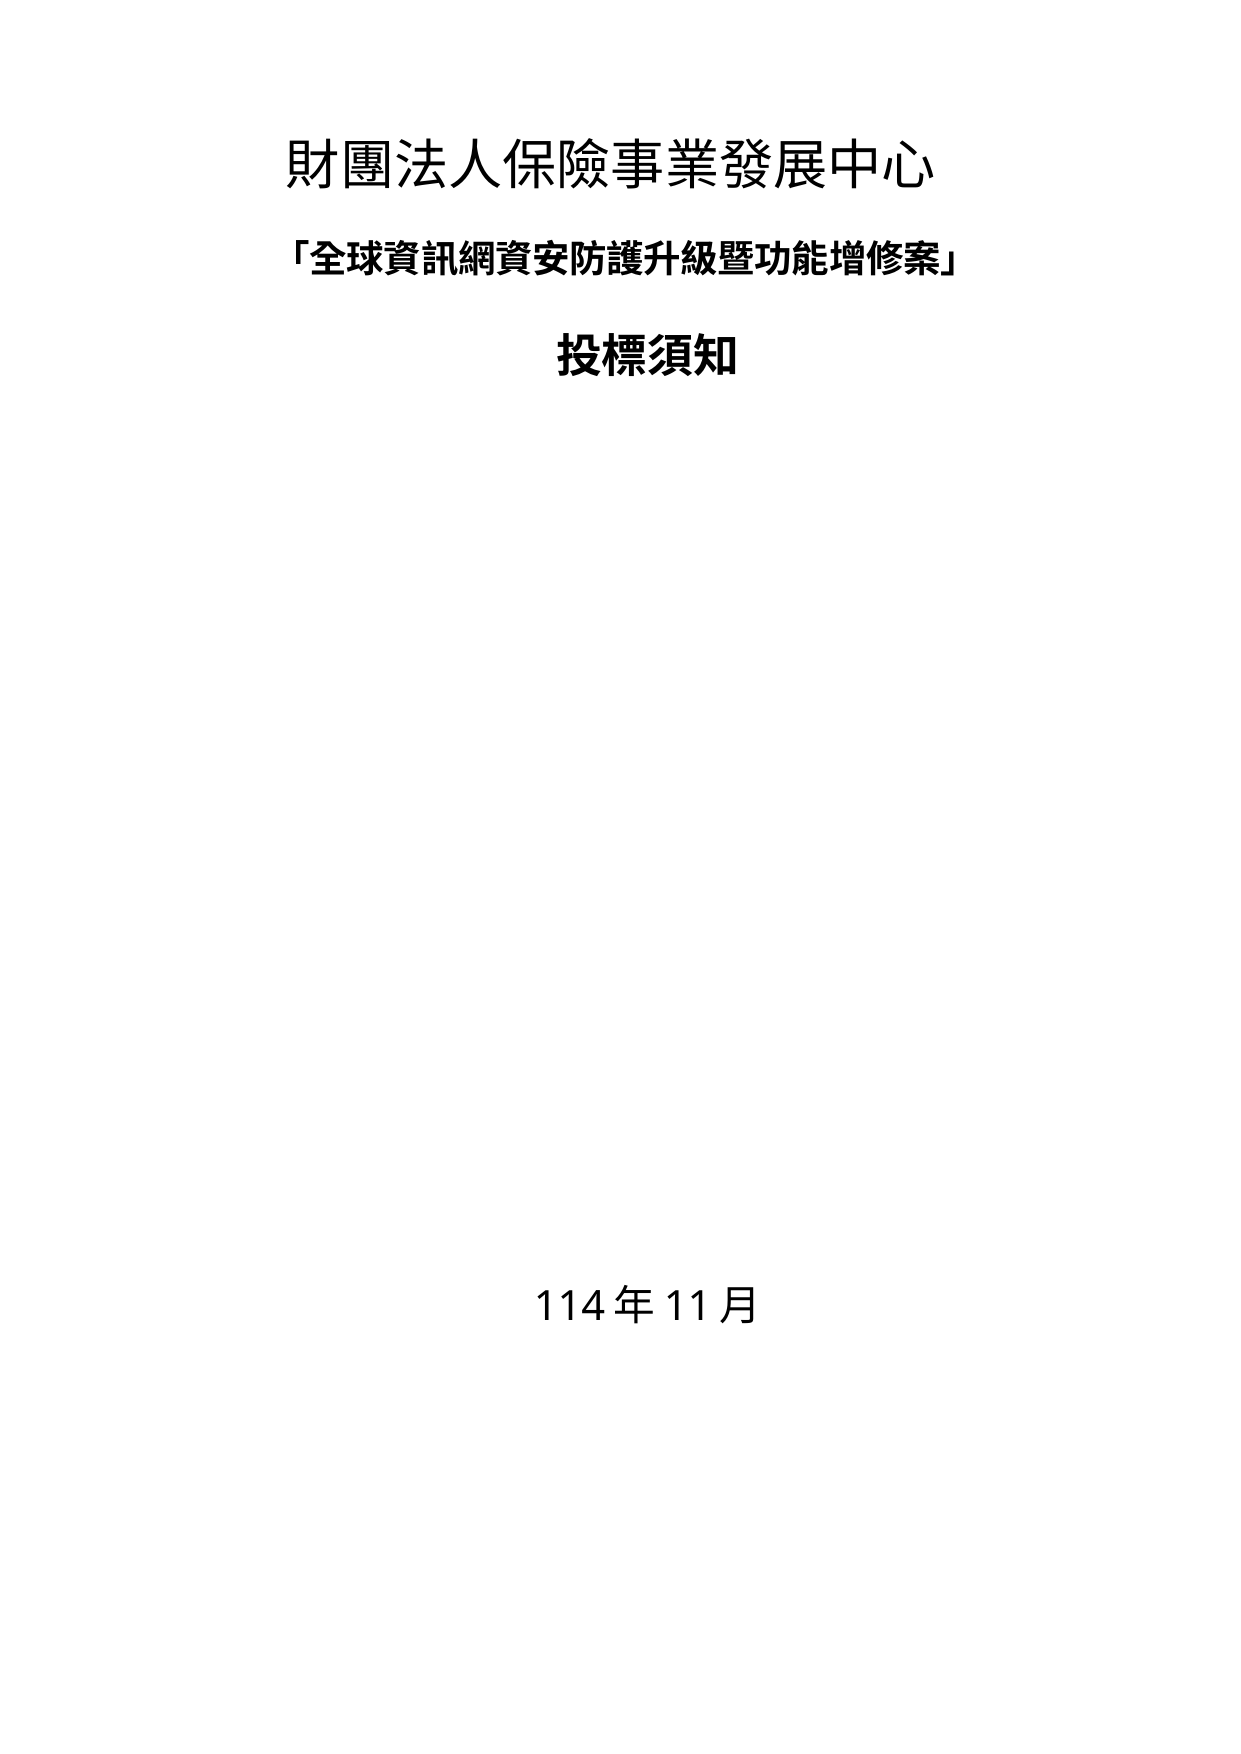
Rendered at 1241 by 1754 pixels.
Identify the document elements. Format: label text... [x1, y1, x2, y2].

text 「全球資訊網資安防護升級暨功能增修案」 [143, 239, 1107, 281]
text 財團法人保險事業發展中心 [113, 118, 1107, 201]
text 114年11月 [187, 1272, 1107, 1333]
text 投標須知 [187, 306, 1107, 389]
